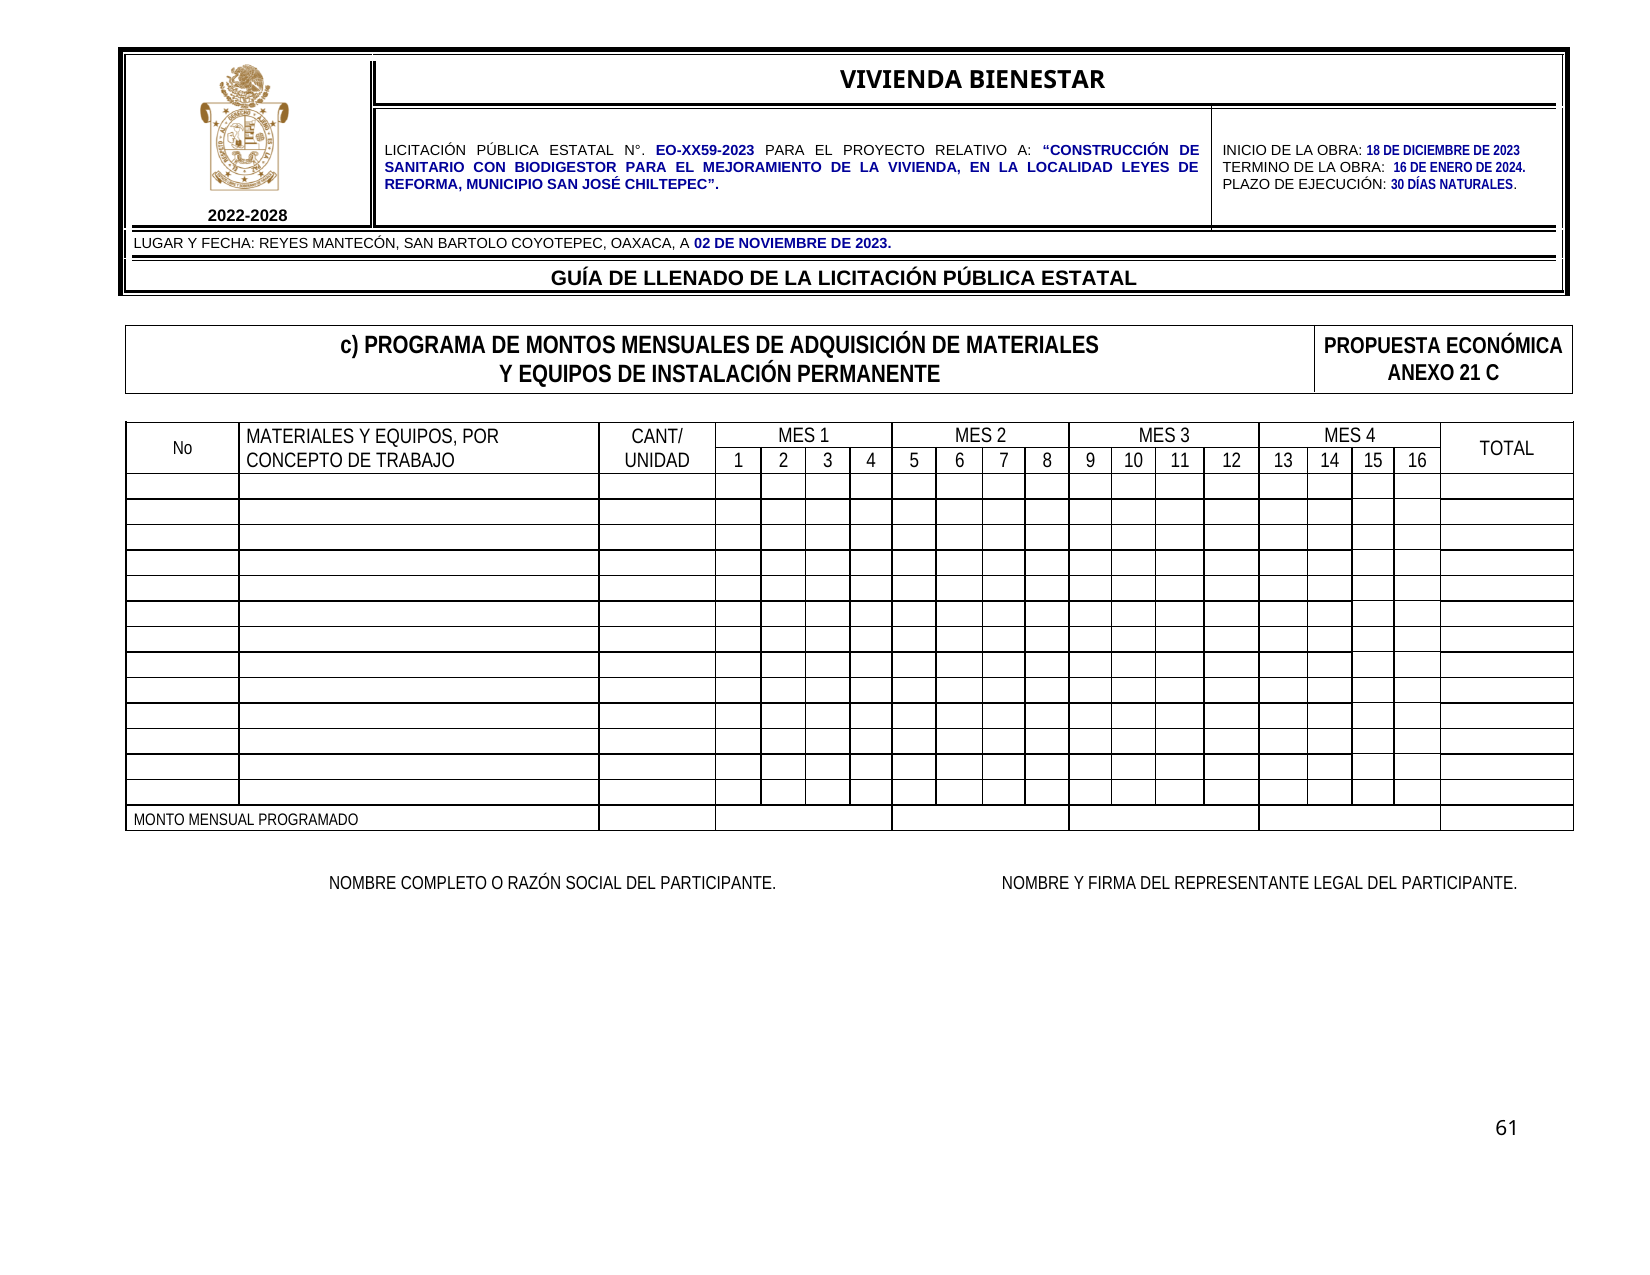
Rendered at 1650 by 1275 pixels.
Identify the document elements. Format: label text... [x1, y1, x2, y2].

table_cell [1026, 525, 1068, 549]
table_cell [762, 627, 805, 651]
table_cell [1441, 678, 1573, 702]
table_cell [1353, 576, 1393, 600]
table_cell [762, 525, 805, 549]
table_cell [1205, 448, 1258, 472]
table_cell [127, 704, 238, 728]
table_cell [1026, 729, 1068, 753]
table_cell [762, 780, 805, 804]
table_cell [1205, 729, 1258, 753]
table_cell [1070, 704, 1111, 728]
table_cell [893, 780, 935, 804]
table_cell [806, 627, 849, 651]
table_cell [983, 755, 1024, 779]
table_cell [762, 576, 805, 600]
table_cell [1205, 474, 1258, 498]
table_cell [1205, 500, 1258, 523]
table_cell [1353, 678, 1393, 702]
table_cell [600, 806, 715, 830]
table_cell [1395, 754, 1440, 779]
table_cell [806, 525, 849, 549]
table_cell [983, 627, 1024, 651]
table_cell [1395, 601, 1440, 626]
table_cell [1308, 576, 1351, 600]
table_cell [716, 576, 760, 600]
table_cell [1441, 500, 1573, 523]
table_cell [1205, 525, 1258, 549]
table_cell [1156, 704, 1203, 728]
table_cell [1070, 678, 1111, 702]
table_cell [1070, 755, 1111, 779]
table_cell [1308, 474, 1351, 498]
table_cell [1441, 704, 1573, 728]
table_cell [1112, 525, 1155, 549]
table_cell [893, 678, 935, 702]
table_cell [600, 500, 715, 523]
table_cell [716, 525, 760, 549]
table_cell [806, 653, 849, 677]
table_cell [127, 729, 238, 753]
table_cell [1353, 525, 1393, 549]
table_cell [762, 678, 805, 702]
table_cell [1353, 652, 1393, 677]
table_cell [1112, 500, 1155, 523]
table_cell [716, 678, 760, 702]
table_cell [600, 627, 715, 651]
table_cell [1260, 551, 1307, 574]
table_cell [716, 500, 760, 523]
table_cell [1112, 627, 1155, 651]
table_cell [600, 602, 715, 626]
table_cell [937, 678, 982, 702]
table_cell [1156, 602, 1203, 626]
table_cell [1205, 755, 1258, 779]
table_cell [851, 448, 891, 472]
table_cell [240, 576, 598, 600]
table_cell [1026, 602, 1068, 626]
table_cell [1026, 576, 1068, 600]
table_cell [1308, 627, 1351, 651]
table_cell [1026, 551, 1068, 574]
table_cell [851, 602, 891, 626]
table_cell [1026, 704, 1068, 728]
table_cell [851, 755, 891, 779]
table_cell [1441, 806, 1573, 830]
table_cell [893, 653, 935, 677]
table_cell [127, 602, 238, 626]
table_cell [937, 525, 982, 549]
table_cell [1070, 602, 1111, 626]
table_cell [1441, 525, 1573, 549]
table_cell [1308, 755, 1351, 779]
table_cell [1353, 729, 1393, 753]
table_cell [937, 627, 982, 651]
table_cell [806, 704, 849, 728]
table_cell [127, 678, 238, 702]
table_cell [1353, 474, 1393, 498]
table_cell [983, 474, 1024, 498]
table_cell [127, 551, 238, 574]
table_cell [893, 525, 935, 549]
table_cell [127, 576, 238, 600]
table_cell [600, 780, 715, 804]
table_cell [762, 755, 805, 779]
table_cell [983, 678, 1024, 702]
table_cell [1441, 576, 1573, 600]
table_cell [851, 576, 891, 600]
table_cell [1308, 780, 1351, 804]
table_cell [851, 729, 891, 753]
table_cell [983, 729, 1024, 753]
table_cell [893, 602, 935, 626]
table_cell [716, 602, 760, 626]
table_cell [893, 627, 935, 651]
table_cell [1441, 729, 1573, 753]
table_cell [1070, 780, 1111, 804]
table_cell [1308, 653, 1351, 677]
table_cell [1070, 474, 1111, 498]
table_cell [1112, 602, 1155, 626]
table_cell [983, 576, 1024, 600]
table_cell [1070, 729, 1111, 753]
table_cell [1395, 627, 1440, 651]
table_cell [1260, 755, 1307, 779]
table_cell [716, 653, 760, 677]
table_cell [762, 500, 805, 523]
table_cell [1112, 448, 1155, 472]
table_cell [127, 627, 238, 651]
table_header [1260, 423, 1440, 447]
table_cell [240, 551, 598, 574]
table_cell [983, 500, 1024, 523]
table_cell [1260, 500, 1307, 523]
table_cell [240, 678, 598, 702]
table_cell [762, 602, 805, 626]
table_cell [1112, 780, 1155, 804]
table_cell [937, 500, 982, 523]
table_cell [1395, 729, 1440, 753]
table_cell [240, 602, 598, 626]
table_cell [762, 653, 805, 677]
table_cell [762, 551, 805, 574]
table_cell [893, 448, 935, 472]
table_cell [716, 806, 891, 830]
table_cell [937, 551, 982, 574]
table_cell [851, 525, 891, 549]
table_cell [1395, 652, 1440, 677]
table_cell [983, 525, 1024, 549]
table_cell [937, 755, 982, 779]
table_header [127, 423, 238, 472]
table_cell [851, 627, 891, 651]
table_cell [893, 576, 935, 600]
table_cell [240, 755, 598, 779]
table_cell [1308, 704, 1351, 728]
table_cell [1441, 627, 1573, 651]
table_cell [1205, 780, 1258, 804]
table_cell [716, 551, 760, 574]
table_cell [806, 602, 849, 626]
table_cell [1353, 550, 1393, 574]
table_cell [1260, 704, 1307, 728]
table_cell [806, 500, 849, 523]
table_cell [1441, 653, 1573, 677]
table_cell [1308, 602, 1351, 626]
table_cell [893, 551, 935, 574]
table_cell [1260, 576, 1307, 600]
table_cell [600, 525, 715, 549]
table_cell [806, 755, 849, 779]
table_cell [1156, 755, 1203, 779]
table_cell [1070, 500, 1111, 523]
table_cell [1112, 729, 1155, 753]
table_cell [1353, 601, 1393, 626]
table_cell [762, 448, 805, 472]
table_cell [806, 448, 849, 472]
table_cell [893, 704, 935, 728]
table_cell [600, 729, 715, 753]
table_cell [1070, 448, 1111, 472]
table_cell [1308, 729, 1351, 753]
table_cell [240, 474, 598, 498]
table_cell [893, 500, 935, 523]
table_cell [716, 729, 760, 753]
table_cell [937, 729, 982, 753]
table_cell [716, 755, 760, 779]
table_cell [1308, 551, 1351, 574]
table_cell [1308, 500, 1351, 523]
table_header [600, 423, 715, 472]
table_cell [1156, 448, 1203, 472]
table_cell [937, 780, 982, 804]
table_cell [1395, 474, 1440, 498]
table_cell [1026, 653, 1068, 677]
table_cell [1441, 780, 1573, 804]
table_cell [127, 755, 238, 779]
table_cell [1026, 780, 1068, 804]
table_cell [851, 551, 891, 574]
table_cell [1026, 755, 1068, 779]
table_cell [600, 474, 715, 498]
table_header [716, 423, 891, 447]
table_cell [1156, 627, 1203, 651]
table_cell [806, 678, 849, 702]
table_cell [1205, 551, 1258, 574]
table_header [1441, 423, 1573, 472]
text NOMBRE COMPLETO O RAZÓN SOCIAL DEL PARTICIPANTE. NOMBRE Y FIRMA DEL REPRESENTANTE LEGAL DEL PARTICIPANTE. [118, 872, 1519, 893]
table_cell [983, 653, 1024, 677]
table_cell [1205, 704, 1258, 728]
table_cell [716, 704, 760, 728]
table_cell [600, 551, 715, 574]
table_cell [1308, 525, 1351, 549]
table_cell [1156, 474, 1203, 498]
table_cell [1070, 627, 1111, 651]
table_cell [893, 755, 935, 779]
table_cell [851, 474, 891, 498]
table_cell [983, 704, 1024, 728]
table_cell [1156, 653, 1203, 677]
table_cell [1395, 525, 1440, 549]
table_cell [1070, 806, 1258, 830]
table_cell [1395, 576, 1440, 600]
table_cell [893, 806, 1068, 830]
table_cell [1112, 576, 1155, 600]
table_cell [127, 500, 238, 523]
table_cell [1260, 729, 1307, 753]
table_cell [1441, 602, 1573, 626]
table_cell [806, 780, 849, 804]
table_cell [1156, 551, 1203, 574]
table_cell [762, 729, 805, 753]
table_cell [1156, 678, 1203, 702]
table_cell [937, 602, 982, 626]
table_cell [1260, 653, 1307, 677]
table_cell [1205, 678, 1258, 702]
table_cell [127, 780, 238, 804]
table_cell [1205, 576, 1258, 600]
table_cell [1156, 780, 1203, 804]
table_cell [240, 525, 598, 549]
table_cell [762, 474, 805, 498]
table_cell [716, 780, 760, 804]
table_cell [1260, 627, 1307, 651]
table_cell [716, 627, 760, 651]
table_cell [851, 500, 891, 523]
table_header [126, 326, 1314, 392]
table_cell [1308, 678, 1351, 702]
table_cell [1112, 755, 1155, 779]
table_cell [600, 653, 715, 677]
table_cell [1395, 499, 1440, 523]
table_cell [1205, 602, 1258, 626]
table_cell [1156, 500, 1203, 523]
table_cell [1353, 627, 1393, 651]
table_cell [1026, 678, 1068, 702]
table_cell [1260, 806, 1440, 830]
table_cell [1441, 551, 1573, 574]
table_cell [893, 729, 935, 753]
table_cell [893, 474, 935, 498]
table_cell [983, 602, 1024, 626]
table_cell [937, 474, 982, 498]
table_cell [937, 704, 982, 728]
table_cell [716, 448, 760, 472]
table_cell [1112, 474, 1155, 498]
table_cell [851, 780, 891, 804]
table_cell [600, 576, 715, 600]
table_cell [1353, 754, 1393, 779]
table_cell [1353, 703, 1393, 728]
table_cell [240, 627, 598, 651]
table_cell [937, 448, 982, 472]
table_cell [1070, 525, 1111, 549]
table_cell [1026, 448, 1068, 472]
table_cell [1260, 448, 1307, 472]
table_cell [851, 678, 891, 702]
picture [194, 60, 292, 189]
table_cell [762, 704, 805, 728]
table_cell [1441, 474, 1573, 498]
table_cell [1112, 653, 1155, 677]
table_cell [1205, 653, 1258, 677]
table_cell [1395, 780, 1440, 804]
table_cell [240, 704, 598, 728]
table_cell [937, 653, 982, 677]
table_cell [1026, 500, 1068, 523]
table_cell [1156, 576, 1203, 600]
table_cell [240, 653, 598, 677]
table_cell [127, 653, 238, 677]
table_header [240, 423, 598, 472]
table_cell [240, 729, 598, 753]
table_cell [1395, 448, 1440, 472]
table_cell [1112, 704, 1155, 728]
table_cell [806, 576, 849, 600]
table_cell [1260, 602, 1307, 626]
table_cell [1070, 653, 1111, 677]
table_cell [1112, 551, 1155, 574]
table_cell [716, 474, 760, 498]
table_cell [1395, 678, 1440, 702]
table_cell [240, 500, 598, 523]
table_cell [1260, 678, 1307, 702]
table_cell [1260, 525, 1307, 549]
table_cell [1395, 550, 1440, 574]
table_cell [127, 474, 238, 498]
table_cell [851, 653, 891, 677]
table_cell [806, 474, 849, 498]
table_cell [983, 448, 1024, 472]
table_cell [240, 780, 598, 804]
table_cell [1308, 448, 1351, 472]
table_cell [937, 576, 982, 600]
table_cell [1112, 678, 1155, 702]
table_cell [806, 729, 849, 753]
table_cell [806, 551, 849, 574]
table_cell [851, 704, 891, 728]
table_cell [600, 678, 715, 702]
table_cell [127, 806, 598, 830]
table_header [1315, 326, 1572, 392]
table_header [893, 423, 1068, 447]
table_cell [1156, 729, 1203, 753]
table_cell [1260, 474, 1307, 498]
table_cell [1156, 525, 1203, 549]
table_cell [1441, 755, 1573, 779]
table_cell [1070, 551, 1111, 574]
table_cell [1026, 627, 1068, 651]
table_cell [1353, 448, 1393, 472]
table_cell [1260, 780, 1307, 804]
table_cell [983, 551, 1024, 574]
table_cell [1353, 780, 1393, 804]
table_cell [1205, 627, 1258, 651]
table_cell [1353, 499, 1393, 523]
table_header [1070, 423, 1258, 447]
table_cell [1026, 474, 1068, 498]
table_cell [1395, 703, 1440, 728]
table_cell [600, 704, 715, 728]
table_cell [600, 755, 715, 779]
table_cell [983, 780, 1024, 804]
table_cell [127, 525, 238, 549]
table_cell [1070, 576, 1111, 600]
